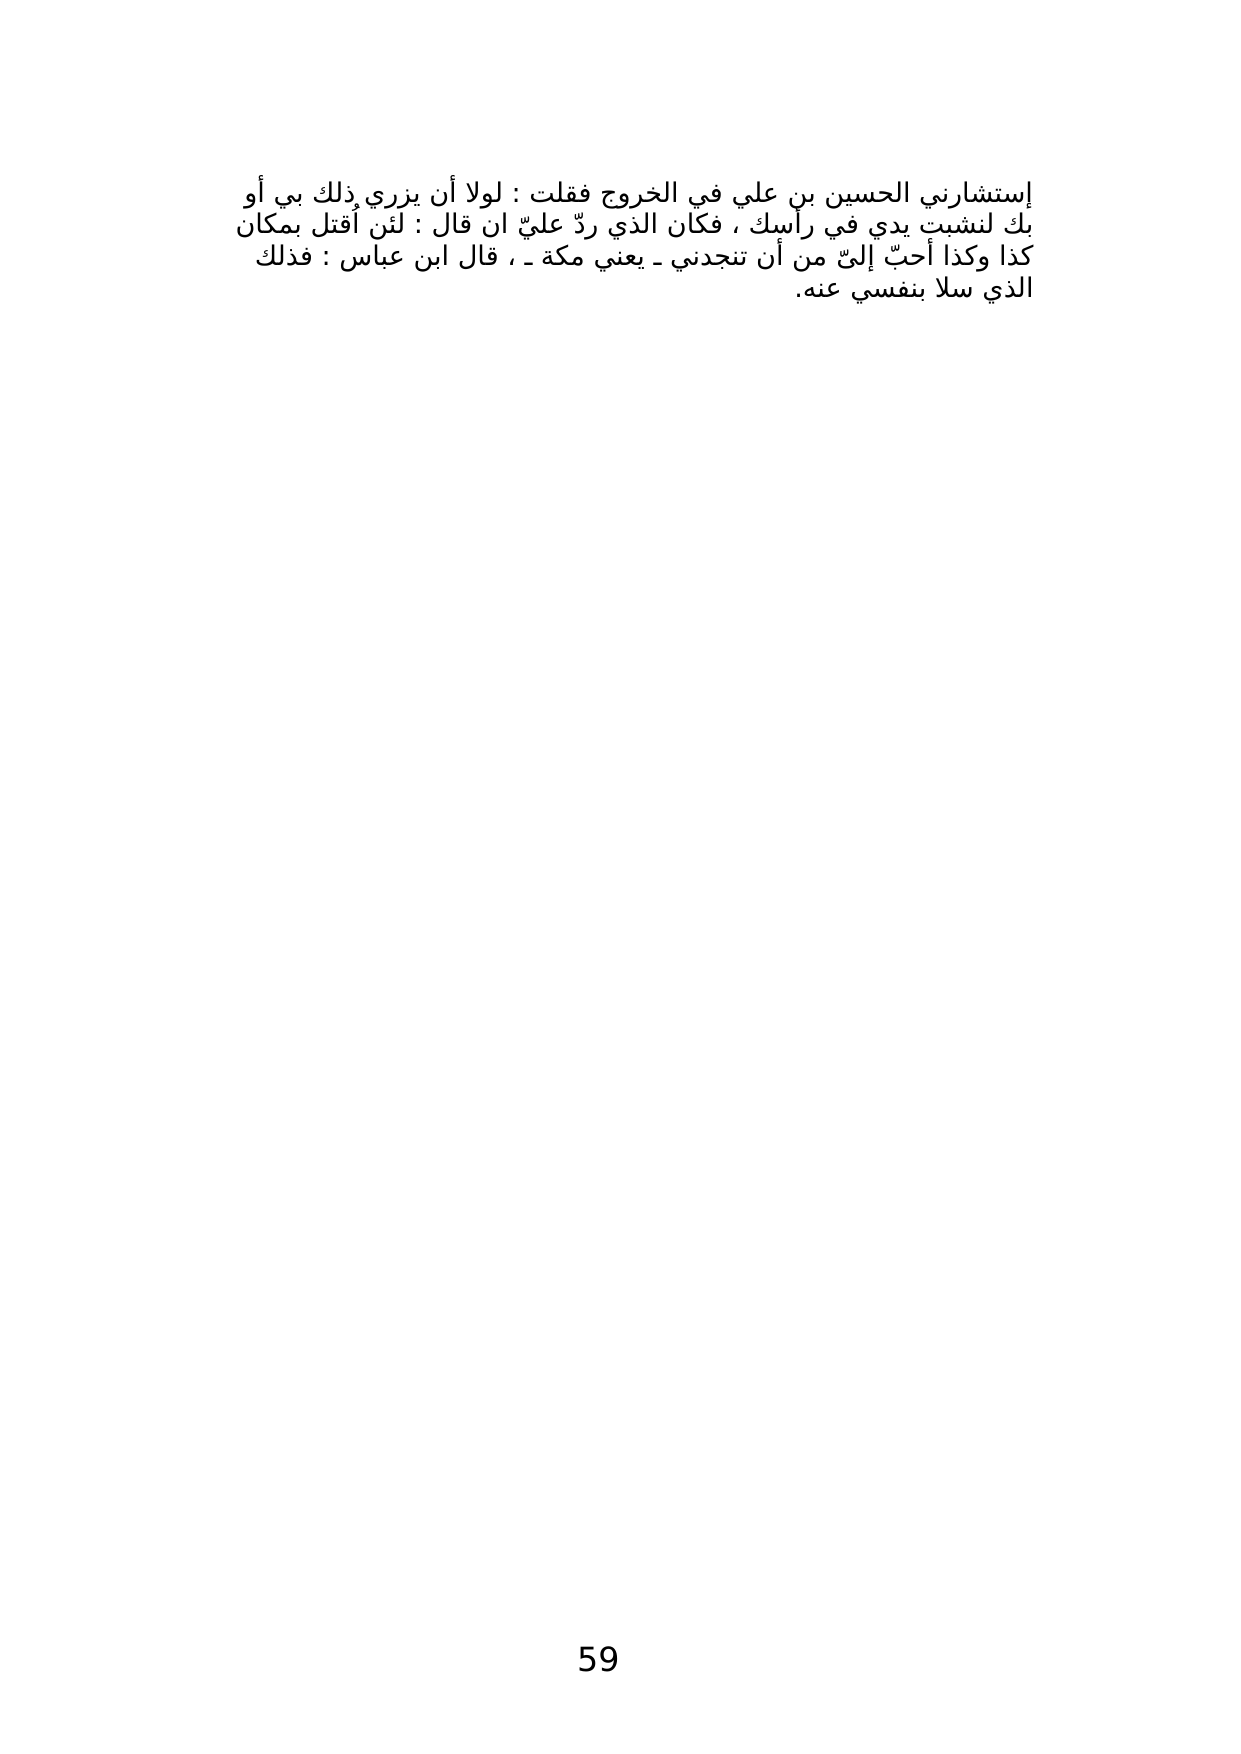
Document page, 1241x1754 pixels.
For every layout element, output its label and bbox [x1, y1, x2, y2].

text [222, 177, 1033, 303]
